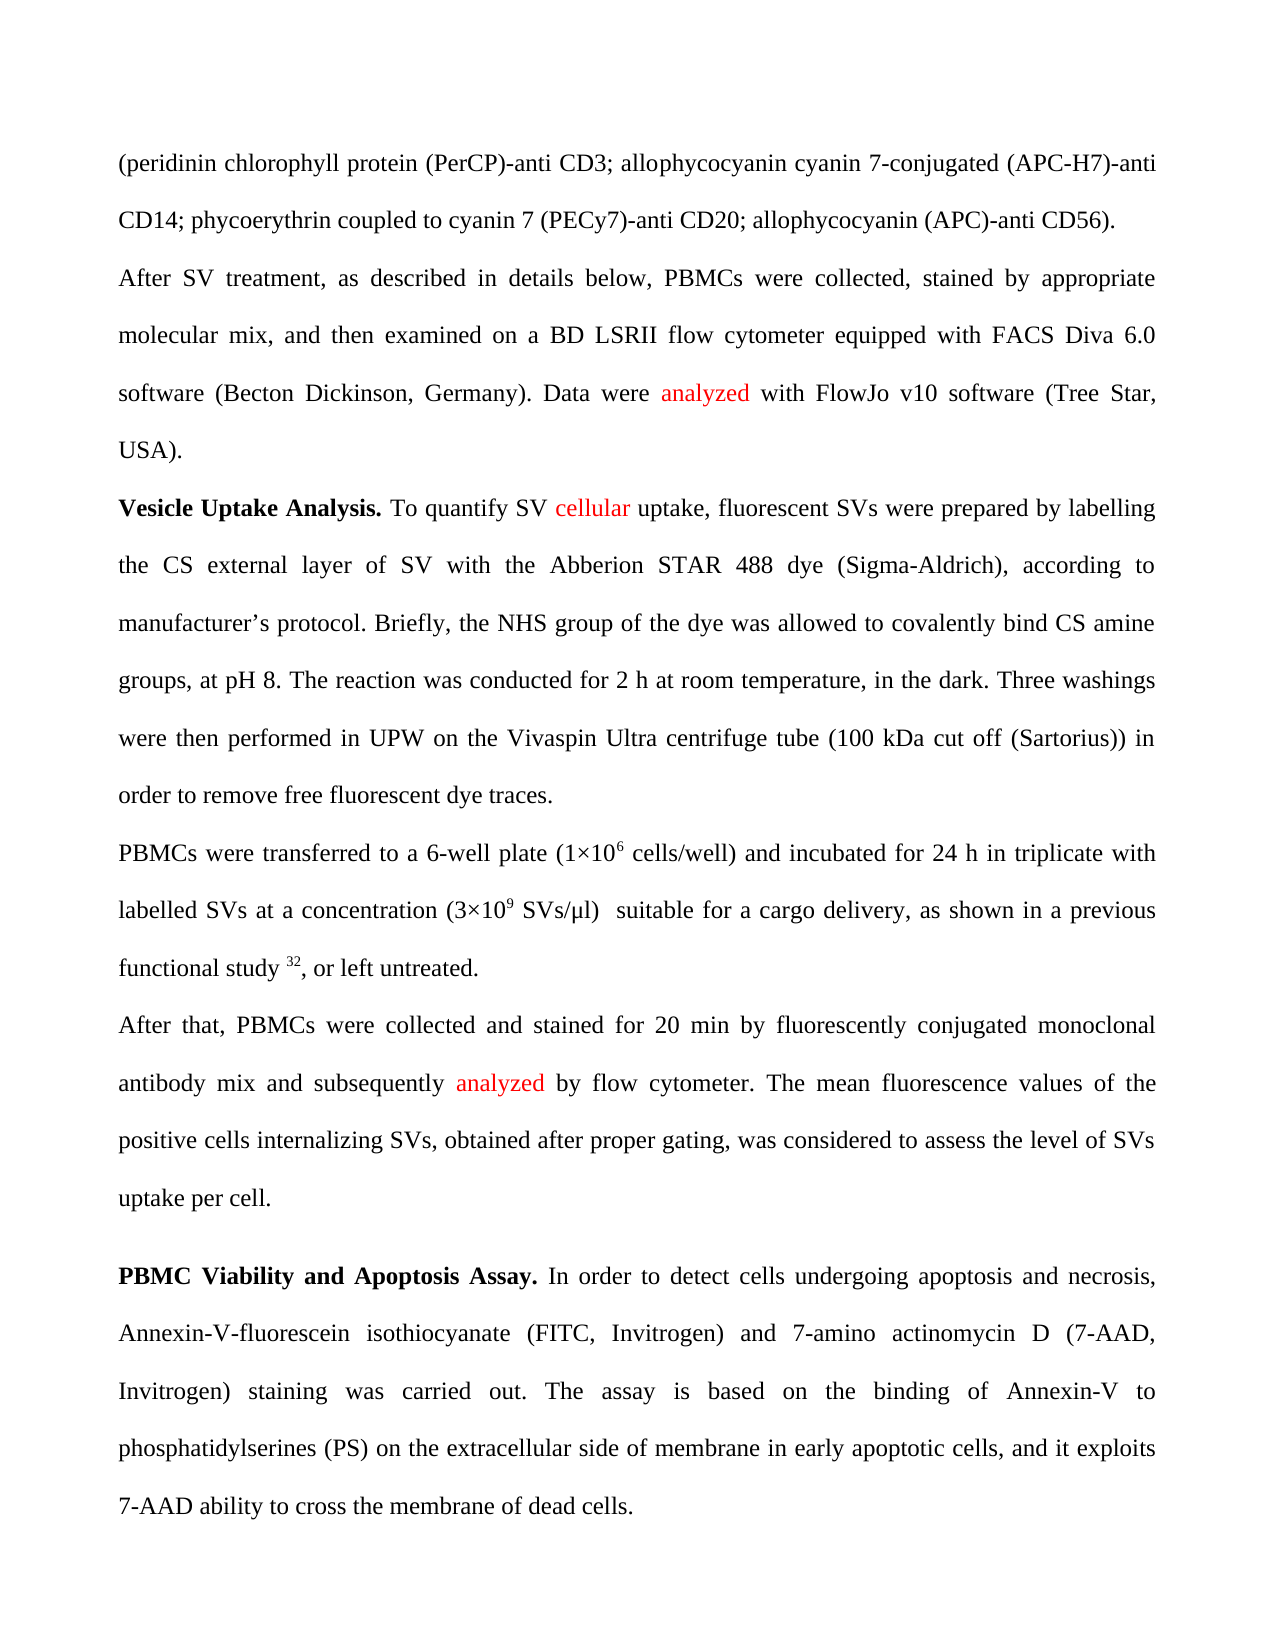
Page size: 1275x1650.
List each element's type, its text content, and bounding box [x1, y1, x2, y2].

text PBMCs were transferred to a 6-well plate (1×106 cells/well) and incubated for 24 h in triplicate with labelled SVs at a concentration (3×109 SVs/μl) suitable for a cargo delivery, as shown in a previous functional study 32, or left untreated. [118, 838, 1157, 981]
text After SV treatment, as described in details below, PBMCs were collected, stained by appropriate molecular mix, and then examined on a BD LSRII flow cytometer equipped with FACS Diva 6.0 software (Becton Dickinson, Germany). Data were analyzed with FlowJo v10 software (Tree Star, USA). [118, 263, 1157, 464]
text After that, PBMCs were collected and stained for 20 min by fluorescently conjugated monoclonal antibody mix and subsequently analyzed by flow cytometer. The mean fluorescence values of the positive cells internalizing SVs, obtained after proper gating, was considered to assess the level of SVs uptake per cell. [118, 1010, 1157, 1211]
text PBMC Viability and Apoptosis Assay. In order to detect cells undergoing apoptosis and necrosis, Annexin-V-fluorescein isothiocyanate (FITC, Invitrogen) and 7-amino actinomycin D (7-AAD, Invitrogen) staining was carried out. The assay is based on the binding of Annexin-V to phosphatidylserines (PS) on the extracellular side of membrane in early apoptotic cells, and it exploits 7-AAD ability to cross the membrane of dead cells. [118, 1261, 1157, 1520]
text Vesicle Uptake Analysis. To quantify SV cellular uptake, fluorescent SVs were prepared by labelling the CS external layer of SV with the Abberion STAR 488 dye (Sigma-Aldrich), according to manufacturer’s protocol. Briefly, the NHS group of the dye was allowed to covalently bind CS amine groups, at pH 8. The reaction was conducted for 2 h at room temperature, in the dark. Three washings were then performed in UPW on the Vivaspin Ultra centrifuge tube (100 kDa cut off (Sartorius)) in order to remove free fluorescent dye traces. [118, 493, 1157, 809]
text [118, 148, 1157, 234]
